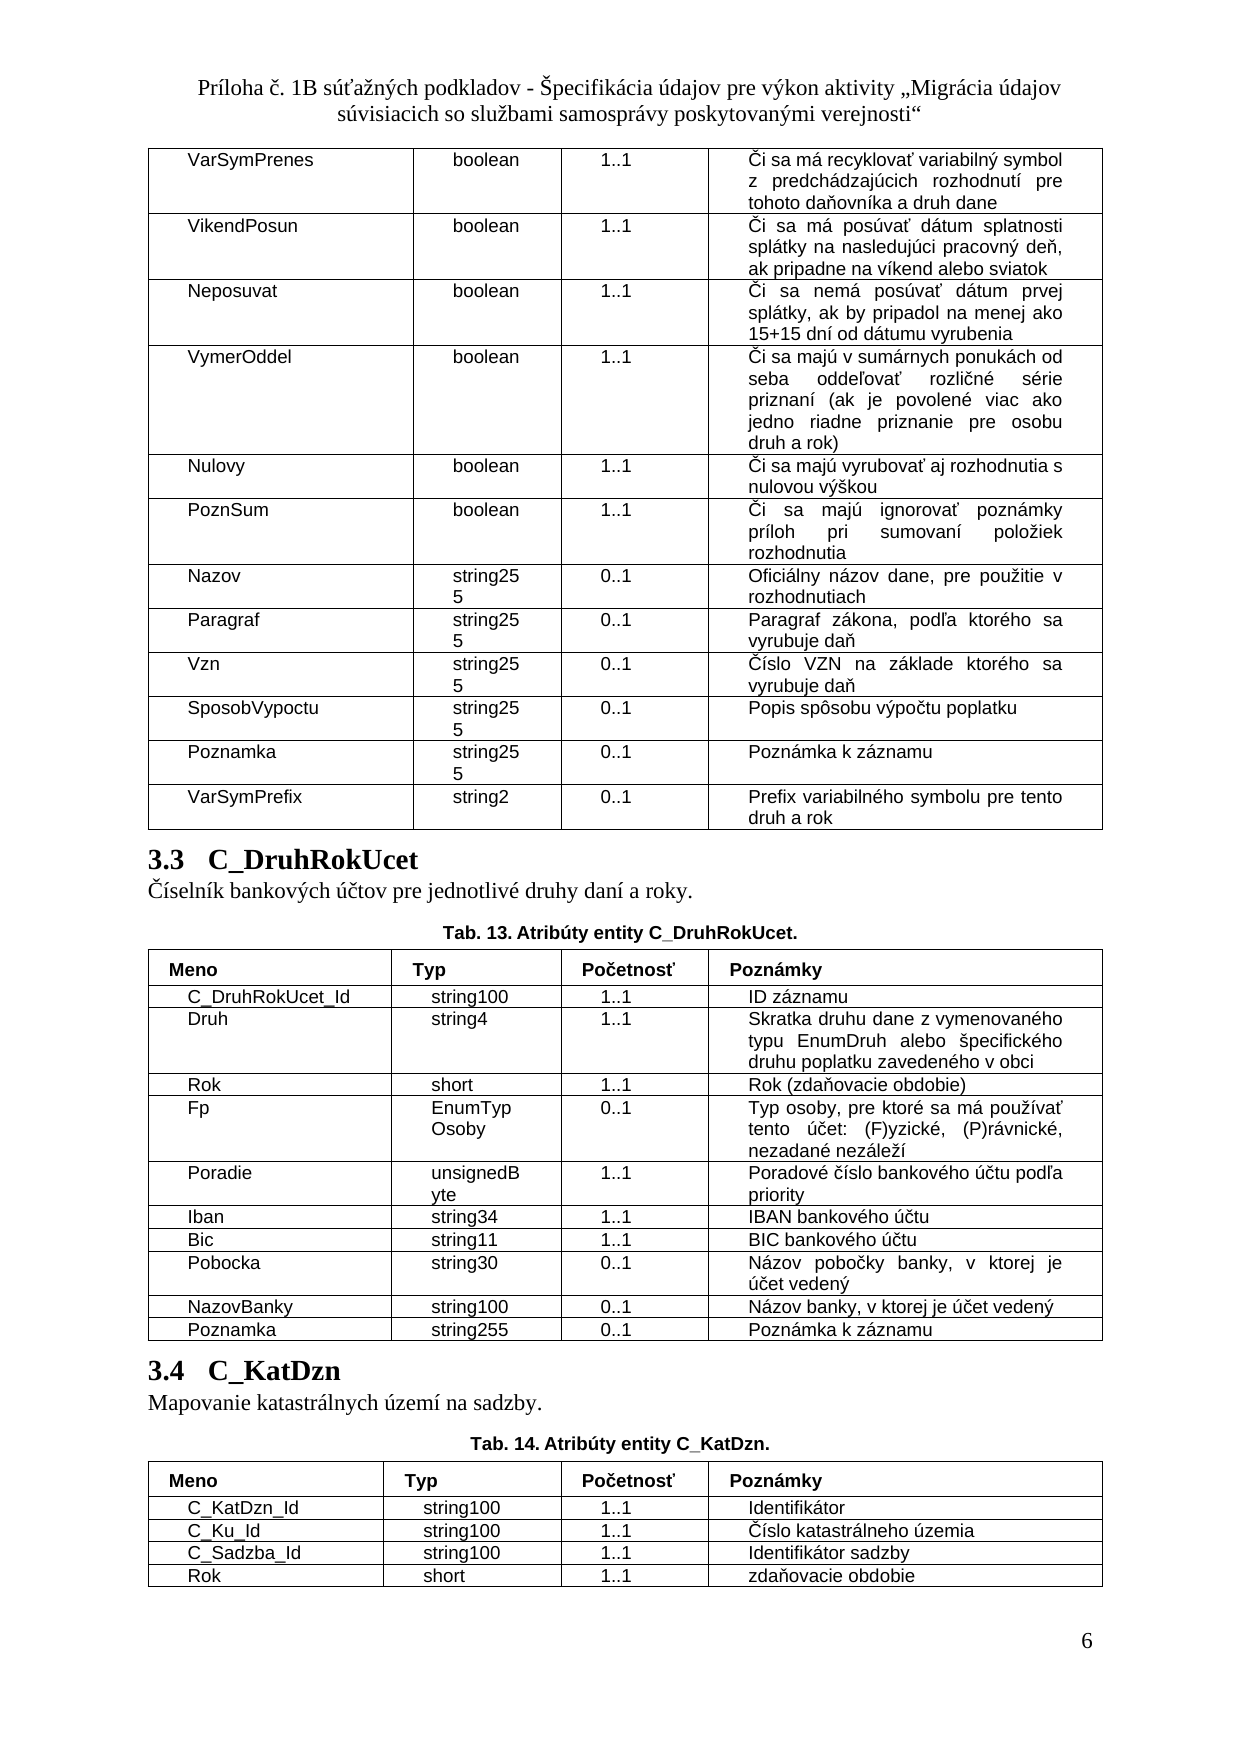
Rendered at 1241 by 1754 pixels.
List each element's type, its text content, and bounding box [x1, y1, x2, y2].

table_cell Pobocka [149, 1252, 391, 1295]
table_cell Prefix variabilného symbolu pre tento druh a rok [709, 785, 1102, 828]
table_cell string100 [384, 1542, 561, 1564]
table_cell 1..1 [562, 1074, 708, 1095]
text Atribúty entity C_KatDzn. [148, 1433, 1093, 1454]
table_cell Nazov [149, 565, 413, 608]
table_cell boolean [414, 346, 561, 454]
table_cell Paragraf [149, 609, 413, 652]
table_cell Typ osoby, pre ktoré sa má používať tento účet: (F)yzické, (P)rávnické, nezadané nezáleží [709, 1096, 1102, 1161]
table_cell 0..1 [562, 565, 708, 608]
subtitle C_KatDzn [148, 1353, 1093, 1387]
table_cell string255 [414, 565, 561, 608]
table_cell string100 [392, 1296, 561, 1317]
table_cell 1..1 [562, 1565, 708, 1586]
table_cell Rok [149, 1074, 391, 1095]
table_cell 1..1 [562, 346, 708, 454]
table_cell EnumTypOsoby [392, 1096, 561, 1161]
table_cell Oficiálny názov dane, pre použitie v rozhodnutiach [709, 565, 1102, 608]
table_cell SposobVypoctu [149, 697, 413, 740]
table_cell Rok [149, 1565, 383, 1586]
table_cell Rok (zdaňovacie obdobie) [709, 1074, 1102, 1095]
table_cell Poznamka [149, 741, 413, 784]
table_header Početnosť [562, 950, 708, 984]
table_cell string30 [392, 1252, 561, 1295]
subtitle C_DruhRokUcet [148, 842, 1093, 876]
table_cell Nulovy [149, 455, 413, 498]
table_cell boolean [414, 455, 561, 498]
table_cell 1..1 [562, 986, 708, 1007]
table_cell 0..1 [562, 785, 708, 828]
table_cell VarSymPrenes [149, 149, 413, 213]
table_cell VikendPosun [149, 214, 413, 279]
table_header Meno [149, 950, 391, 984]
table_cell 0..1 [562, 1318, 708, 1340]
table_cell Fp [149, 1096, 391, 1161]
table_cell 1..1 [562, 1229, 708, 1251]
table_cell 0..1 [562, 1252, 708, 1295]
table_cell string2 [414, 785, 561, 828]
table_cell 1..1 [562, 1008, 708, 1073]
table_cell Číslo VZN na základe ktorého sa vyrubuje daň [709, 653, 1102, 696]
table_cell string34 [392, 1206, 561, 1228]
table_cell PoznSum [149, 499, 413, 563]
table_cell Názov pobočky banky, v ktorej je účet vedený [709, 1252, 1102, 1295]
table_cell Skratka druhu dane z vymenovaného typu EnumDruh alebo špecifického druhu poplatku zavedeného v obci [709, 1008, 1102, 1073]
table_cell Poznamka [149, 1318, 391, 1340]
table_cell string11 [392, 1229, 561, 1251]
table_cell string100 [384, 1520, 561, 1541]
table_cell Identifikátor [709, 1497, 1102, 1518]
text Číselník bankových účtov pre jednotlivé druhy daní a roky. [148, 877, 1093, 904]
table_cell VarSymPrefix [149, 785, 413, 828]
table_cell 0..1 [562, 609, 708, 652]
table_header Typ [392, 950, 561, 984]
table_header Meno [149, 1462, 383, 1496]
table_cell boolean [414, 280, 561, 345]
table_cell 0..1 [562, 697, 708, 740]
table_cell 1..1 [562, 455, 708, 498]
table_cell C_KatDzn_Id [149, 1497, 383, 1518]
table_cell 0..1 [562, 1296, 708, 1317]
table_cell boolean [414, 499, 561, 563]
table_cell short [392, 1074, 561, 1095]
table_cell Vzn [149, 653, 413, 696]
table_cell VymerOddel [149, 346, 413, 454]
table_header Typ [384, 1462, 561, 1496]
table_cell short [384, 1565, 561, 1586]
table_header Poznámky [709, 950, 1102, 984]
table_cell string4 [392, 1008, 561, 1073]
table_cell ID záznamu [709, 986, 1102, 1007]
table_cell 1..1 [562, 214, 708, 279]
table_cell 1..1 [562, 1542, 708, 1564]
table_cell NazovBanky [149, 1296, 391, 1317]
table_cell Iban [149, 1206, 391, 1228]
table_cell 1..1 [562, 1206, 708, 1228]
table_cell unsignedByte [392, 1162, 561, 1205]
table_cell Či sa majú v sumárnych ponukách od seba oddeľovať rozličné série priznaní (ak je povolené viac ako jedno riadne priznanie pre osobu druh a rok) [709, 346, 1102, 454]
table_cell 1..1 [562, 280, 708, 345]
table_cell zdaňovacie obdobie [709, 1565, 1102, 1586]
table_header Početnosť [562, 1462, 708, 1496]
table_cell 1..1 [562, 1520, 708, 1541]
text Atribúty entity C_DruhRokUcet. [148, 922, 1093, 943]
table_cell string255 [414, 741, 561, 784]
table_cell Či sa majú vyrubovať aj rozhodnutia s nulovou výškou [709, 455, 1102, 498]
table_cell string100 [392, 986, 561, 1007]
table_cell C_DruhRokUcet_Id [149, 986, 391, 1007]
table_cell boolean [414, 149, 561, 213]
table_header Poznámky [709, 1462, 1102, 1496]
table_cell boolean [414, 214, 561, 279]
table_cell Popis spôsobu výpočtu poplatku [709, 697, 1102, 740]
table_cell Paragraf zákona, podľa ktorého sa vyrubuje daň [709, 609, 1102, 652]
table_cell Či sa má recyklovať variabilný symbol z predchádzajúcich rozhodnutí pre tohoto daňovníka a druh dane [709, 149, 1102, 213]
table_cell 1..1 [562, 149, 708, 213]
table_cell Číslo katastrálneho územia [709, 1520, 1102, 1541]
table_cell string255 [392, 1318, 561, 1340]
table_cell string255 [414, 609, 561, 652]
table_cell Poznámka k záznamu [709, 1318, 1102, 1340]
table_cell Názov banky, v ktorej je účet vedený [709, 1296, 1102, 1317]
table_cell Identifikátor sadzby [709, 1542, 1102, 1564]
table_cell string100 [384, 1497, 561, 1518]
table_cell 0..1 [562, 653, 708, 696]
table_cell C_Sadzba_Id [149, 1542, 383, 1564]
table_cell IBAN bankového účtu [709, 1206, 1102, 1228]
table_cell Či sa nemá posúvať dátum prvej splátky, ak by pripadol na menej ako 15+15 dní od dátumu vyrubenia [709, 280, 1102, 345]
table_cell 1..1 [562, 499, 708, 563]
table_cell string255 [414, 697, 561, 740]
table_cell Neposuvat [149, 280, 413, 345]
table_cell C_Ku_Id [149, 1520, 383, 1541]
table_cell Druh [149, 1008, 391, 1073]
table_cell Či sa má posúvať dátum splatnosti splátky na nasledujúci pracovný deň, ak pripadne na víkend alebo sviatok [709, 214, 1102, 279]
table_cell Poradové číslo bankového účtu podľa priority [709, 1162, 1102, 1205]
table_cell Poznámka k záznamu [709, 741, 1102, 784]
table_cell 0..1 [562, 1096, 708, 1161]
table_cell 1..1 [562, 1497, 708, 1518]
table_cell BIC bankového účtu [709, 1229, 1102, 1251]
text Mapovanie katastrálnych území na sadzby. [148, 1389, 1093, 1415]
table_cell Či sa majú ignorovať poznámky príloh pri sumovaní položiek rozhodnutia [709, 499, 1102, 563]
table_cell 0..1 [562, 741, 708, 784]
table_cell Poradie [149, 1162, 391, 1205]
table_cell string255 [414, 653, 561, 696]
table_cell Bic [149, 1229, 391, 1251]
table_cell 1..1 [562, 1162, 708, 1205]
